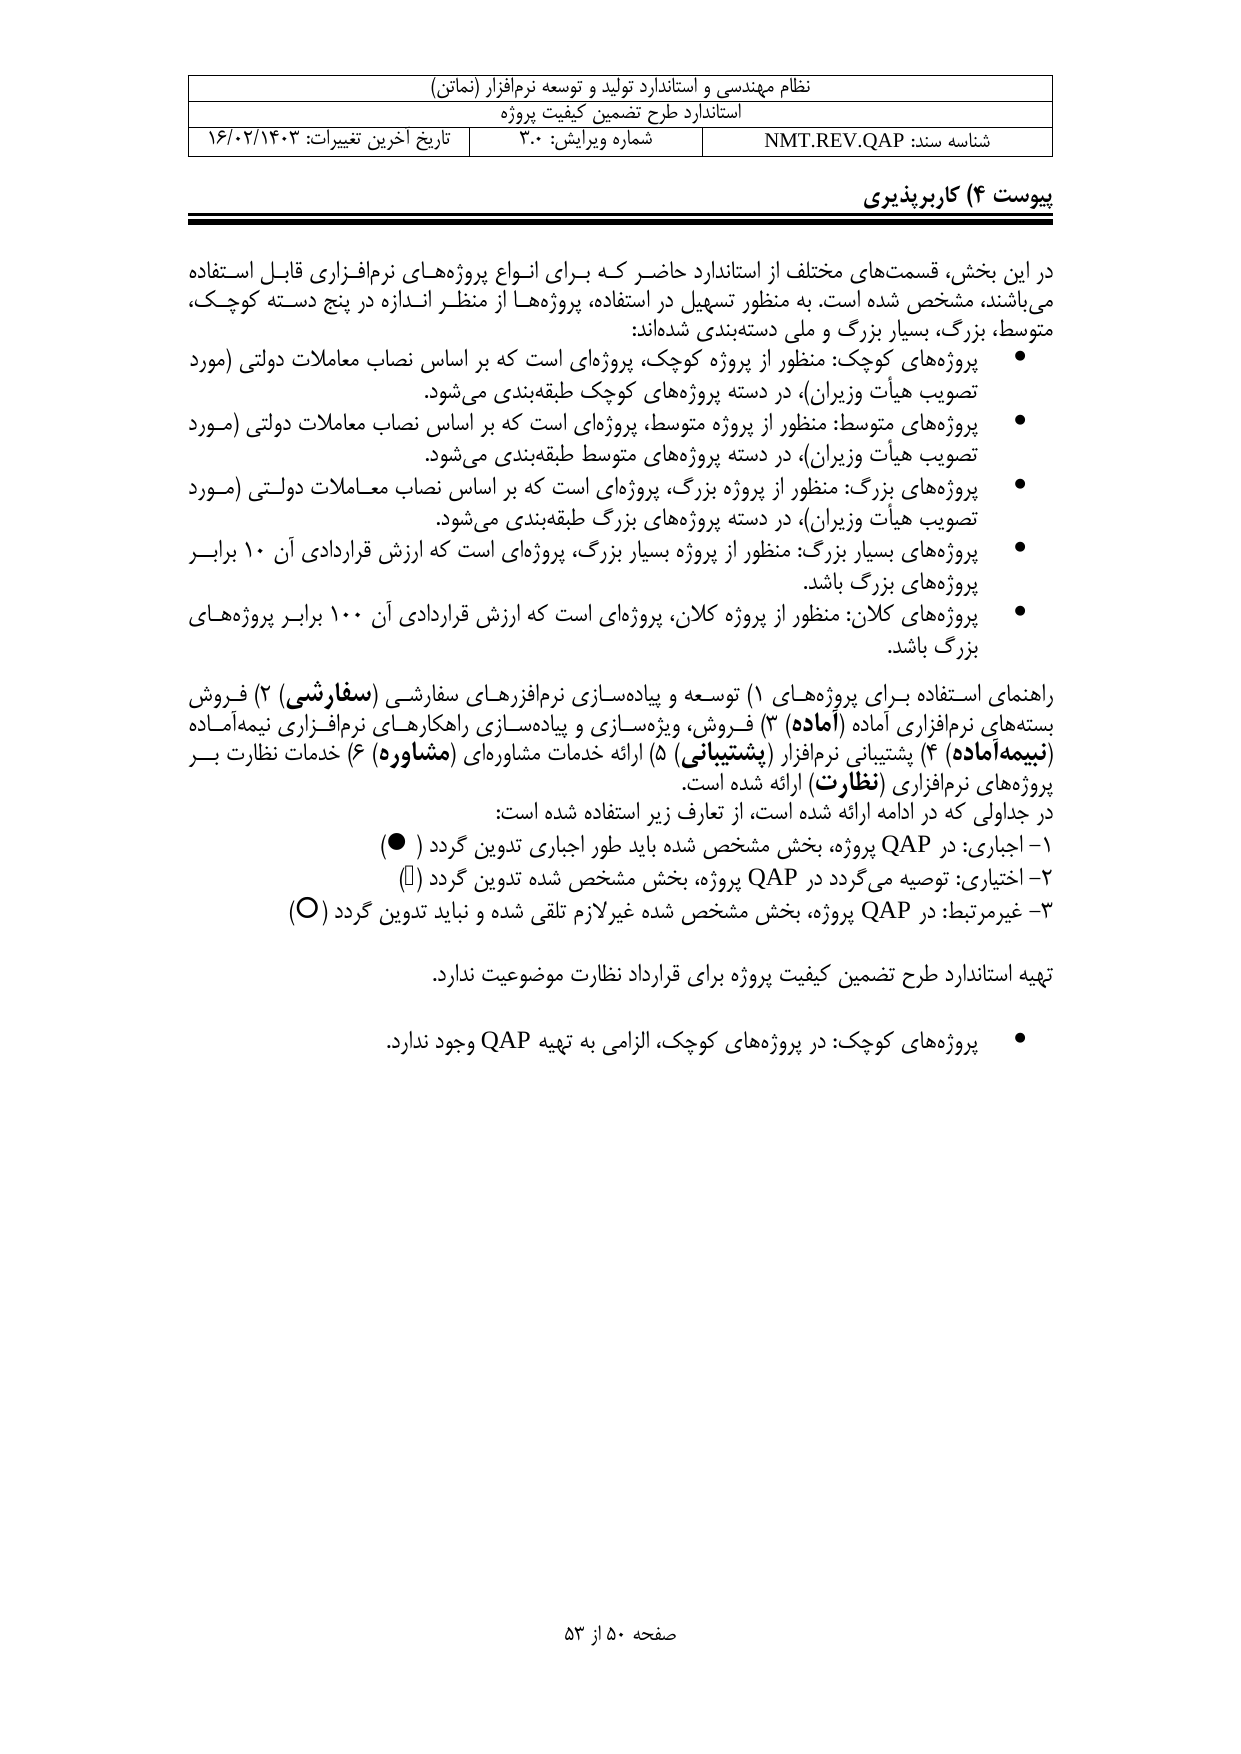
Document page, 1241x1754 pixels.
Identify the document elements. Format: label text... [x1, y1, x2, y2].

list پروژه‌های کوچک: در پروژه‌های کوچک، الزامی به تهیه QAP وجود ندارد. [187, 1025, 1015, 1058]
text 2- اختیاری: توصیه می‌گردد در QAP پروژه، بخش مشخص شده تدوین گردد () [187, 862, 1053, 896]
text 3- غیرمرتبط: در QAP پروژه، بخش مشخص شده غیرلازم تلقی شده و نباید تدوین گردد () [187, 896, 1053, 929]
text تهیه استاندارد طرح تضمین کیفیت پروژه برای قرارداد نظارت موضوعیت ندارد. [187, 962, 1053, 991]
text در این بخش، قسمت‌های مختلف از استاندارد حاضر که برای انواع پروژه‌های نرم‌افزاری قابل استفاده می‌باشند، مشخص شده است. به منظور تسهیل در استفاده، پروژه‌ها از منظر اندازه در پنج دسته کوچک، متوسط، بزرگ، بسیار بزرگ و ملی دسته‌بندی شده‌اند: [187, 259, 1053, 346]
list پروژه‌های بسیار بزرگ: منظور از پروژه بسیار بزرگ، پروژه‌ای است که ارزش قراردادی آن 10 برابر پروژه‌های بزرگ باشد. [187, 538, 1015, 599]
text 1- اجباری: در QAP پروژه، بخش مشخص شده باید طور اجباری تدوین گردد () [187, 829, 1053, 862]
list پروژه‌های بزرگ: منظور از پروژه بزرگ، پروژه‌ای است که بر اساس نصاب معاملات دولتی (مورد تصویب هیأت وزیران)، در دسته پروژه‌های بزرگ طبقه‌بندی می‌شود. [187, 474, 1015, 535]
list پروژه‌های کوچک: منظور از پروژه کوچک، پروژه‌ای است که بر اساس نصاب معاملات دولتی (مورد تصویب هیأت وزیران)، در دسته پروژه‌های کوچک طبقه‌بندی می‌شود. [187, 346, 1015, 408]
list پروژه‌های کلان: منظور از پروژه کلان، پروژه‌ای است که ارزش قراردادی آن 100 برابر پروژه‌های بزرگ باشد. [187, 601, 1015, 663]
list پروژه‌های متوسط: منظور از پروژه متوسط، پروژه‌ای است که بر اساس نصاب معاملات دولتی (مورد تصویب هیأت وزیران)، در دسته پروژه‌های متوسط طبقه‌بندی می‌شود. [187, 410, 1015, 472]
subtitle پيوست 4) کاربرپذیری [187, 186, 1053, 225]
text راهنمای استفاده برای پروژه‌های 1) توسعه و پیاده‌سازی نرم‌افزرهای سفارشی (سفارشی) 2) فروش بسته‌های نرم‌افزاری آماده (آماده) 3) فروش، ویژه‌سازی و پیاده‌سازی راهکارهای نرم‌افزاری نیمه‌آماده (نبیمه‌آماده) 4) پشتیبانی نرم‌افزار (پشتیبانی) 5) ارائه خدمات مشاوره‌ای (مشاوره) 6) خدمات نظارت بر پروژه‌های نرم‌افزاری (نظارت) ارائه شده است. [187, 682, 1053, 800]
text در جداولی که در ادامه ارائه شده است، از تعارف زیر استفاده شده است: [187, 800, 1053, 829]
